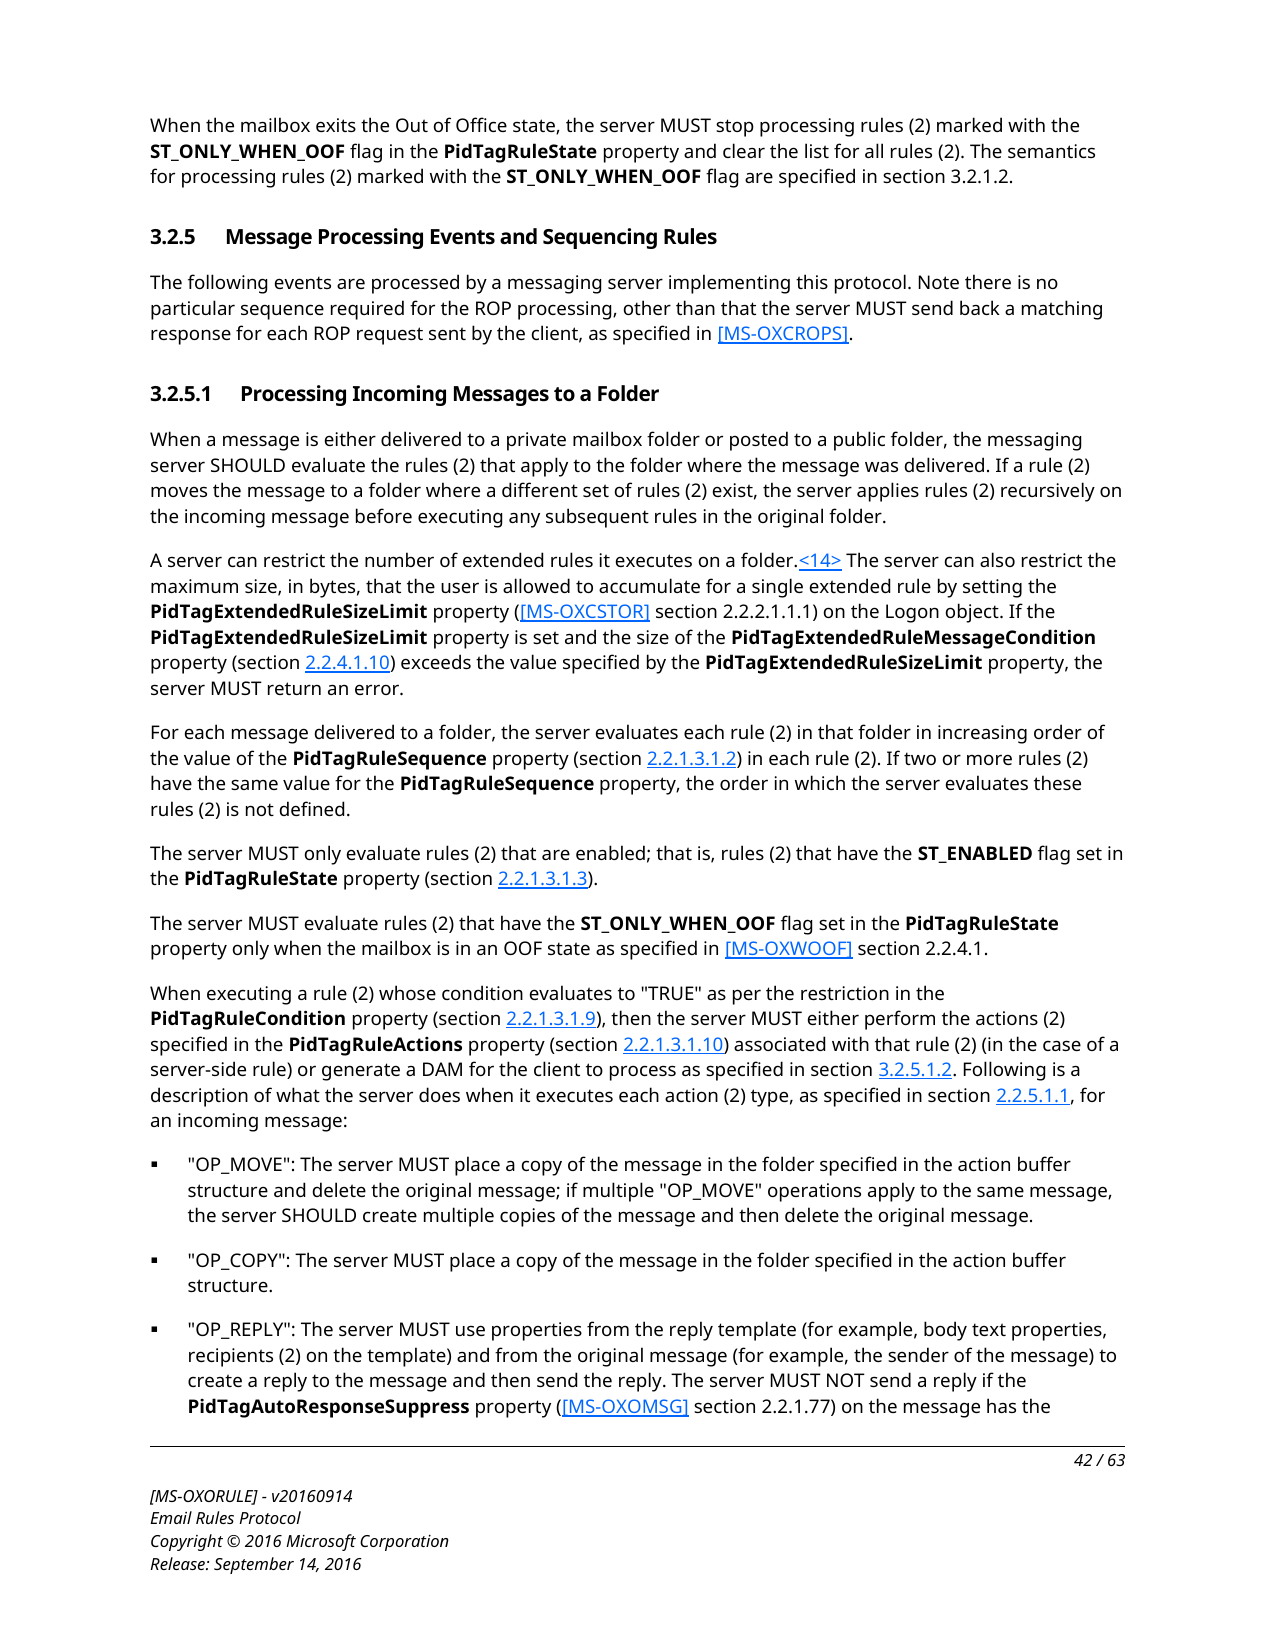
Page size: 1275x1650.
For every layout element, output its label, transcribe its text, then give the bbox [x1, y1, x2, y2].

list "OP_COPY": The server MUST place a copy of the message in the folder specified in the action buffer structure. [150, 1247, 1125, 1298]
text A server can restrict the number of extended rules it executes on a folder.<14> The server can also restrict the maximum size, in bytes, that the user is allowed to accumulate for a single extended rule by setting the PidTagExtendedRuleSizeLimit property ([MS-OXCSTOR] section 2.2.2.1.1.1) on the Logon object. If the PidTagExtendedRuleSizeLimit property is set and the size of the PidTagExtendedRuleMessageCondition property (section 2.2.4.1.10) exceeds the value specified by the PidTagExtendedRuleSizeLimit property, the server MUST return an error. [150, 547, 1125, 701]
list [150, 1317, 1125, 1419]
list "OP_MOVE": The server MUST place a copy of the message in the folder specified in the action buffer structure and delete the original message; if multiple "OP_MOVE" operations apply to the same message, the server SHOULD create multiple copies of the message and then delete the original message. [150, 1152, 1125, 1228]
text The server MUST only evaluate rules (2) that are enabled; that is, rules (2) that have the ST_ENABLED flag set in the PidTagRuleState property (section 2.2.1.3.1.3). [150, 840, 1125, 891]
text When the mailbox exits the Out of Office state, the server MUST stop processing rules (2) marked with the ST_ONLY_WHEN_OOF flag in the PidTagRuleState property and clear the list for all rules (2). The semantics for processing rules (2) marked with the ST_ONLY_WHEN_OOF flag are specified in section 3.2.1.2. [150, 112, 1125, 189]
text For each message delivered to a folder, the server evaluates each rule (2) in that folder in increasing order of the value of the PidTagRuleSequence property (section 2.2.1.3.1.2) in each rule (2). If two or more rules (2) have the same value for the PidTagRuleSequence property, the order in which the server evaluates these rules (2) is not defined. [150, 719, 1125, 821]
text The following events are processed by a messaging server implementing this protocol. Note there is no particular sequence required for the ROP processing, other than that the server MUST send back a matching response for each ROP request sent by the client, as specified in [MS-OXCROPS]. [150, 269, 1125, 346]
text When a message is either delivered to a private mailbox folder or posted to a public folder, the messaging server SHOULD evaluate the rules (2) that apply to the folder where the message was delivered. If a rule (2) moves the message to a folder where a different set of rules (2) exist, the server applies rules (2) recursively on the incoming message before executing any subsequent rules in the original folder. [150, 427, 1125, 529]
text The server MUST evaluate rules (2) that have the ST_ONLY_WHEN_OOF flag set in the PidTagRuleState property only when the mailbox is in an OOF state as specified in [MS-OXWOOF] section 2.2.4.1. [150, 910, 1125, 961]
subtitle Message Processing Events and Sequencing Rules [150, 222, 1125, 251]
text When executing a rule (2) whose condition evaluates to "TRUE" as per the restriction in the PidTagRuleCondition property (section 2.2.1.3.1.9), then the server MUST either perform the actions (2) specified in the PidTagRuleActions property (section 2.2.1.3.1.10) associated with that rule (2) (in the case of a server-side rule) or generate a DAM for the client to process as specified in section 3.2.5.1.2. Following is a description of what the server does when it executes each action (2) type, as specified in section 2.2.5.1.1, for an incoming message: [150, 980, 1125, 1133]
subtitle Processing Incoming Messages to a Folder [150, 379, 1125, 408]
